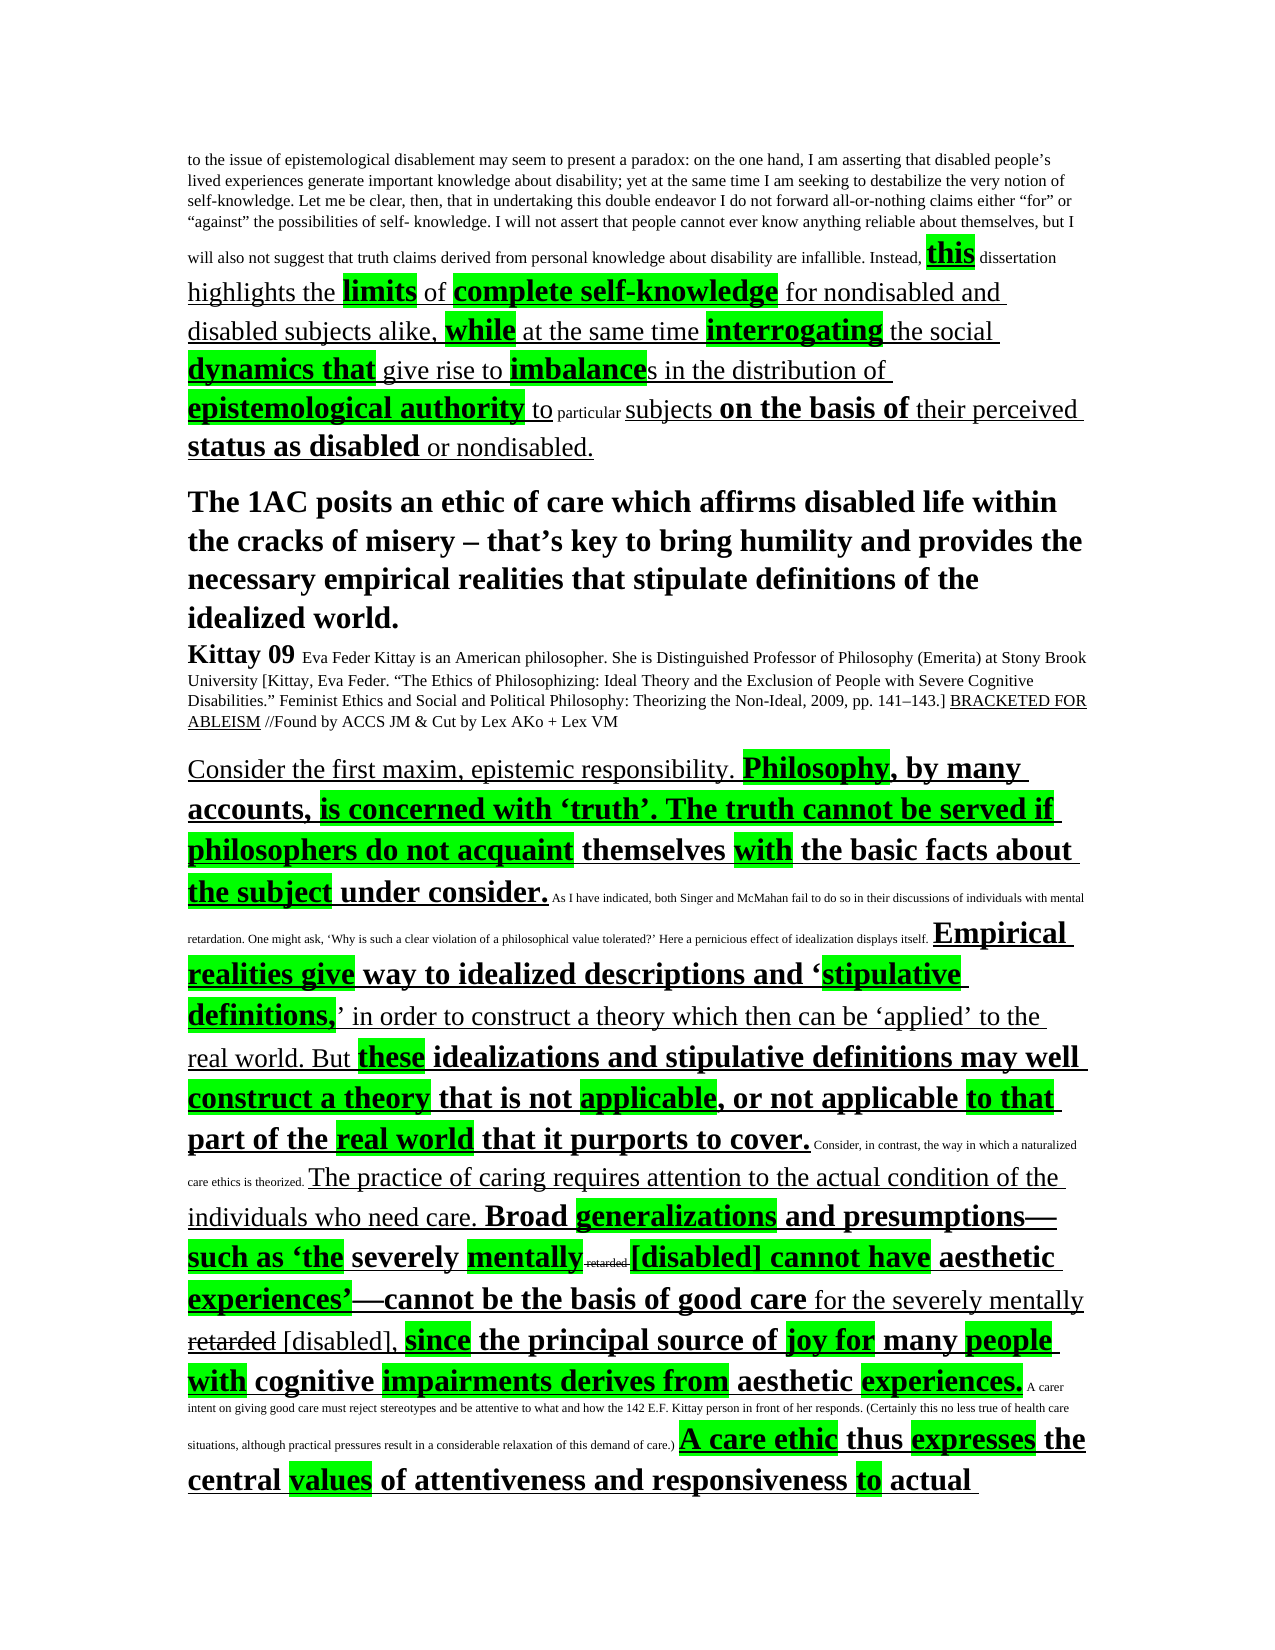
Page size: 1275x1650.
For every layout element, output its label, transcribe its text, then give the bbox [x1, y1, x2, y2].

text Kittay 09 Eva Feder Kittay is an American philosopher. She is Distinguished Professor of Philosophy (Emerita) at Stony Brook University [Kittay, Eva Feder. “The Ethics of Philosophizing: Ideal Theory and the Exclusion of People with Severe Cognitive Disabilities.” Feminist Ethics and Social and Political Philosophy: Theorizing the Non-Ideal, 2009, pp. 141–143.] BRACKETED FOR ABLEISM //Found by ACCS JM & Cut by Lex AKo + Lex VM [187, 638, 1087, 731]
subtitle The 1AC posits an ethic of care which affirms disabled life within the cracks of misery – that’s key to bring humility and provides the necessary empirical realities that stipulate definitions of the idealized world. [187, 483, 1087, 635]
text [187, 150, 1087, 463]
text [187, 1070, 1087, 1497]
